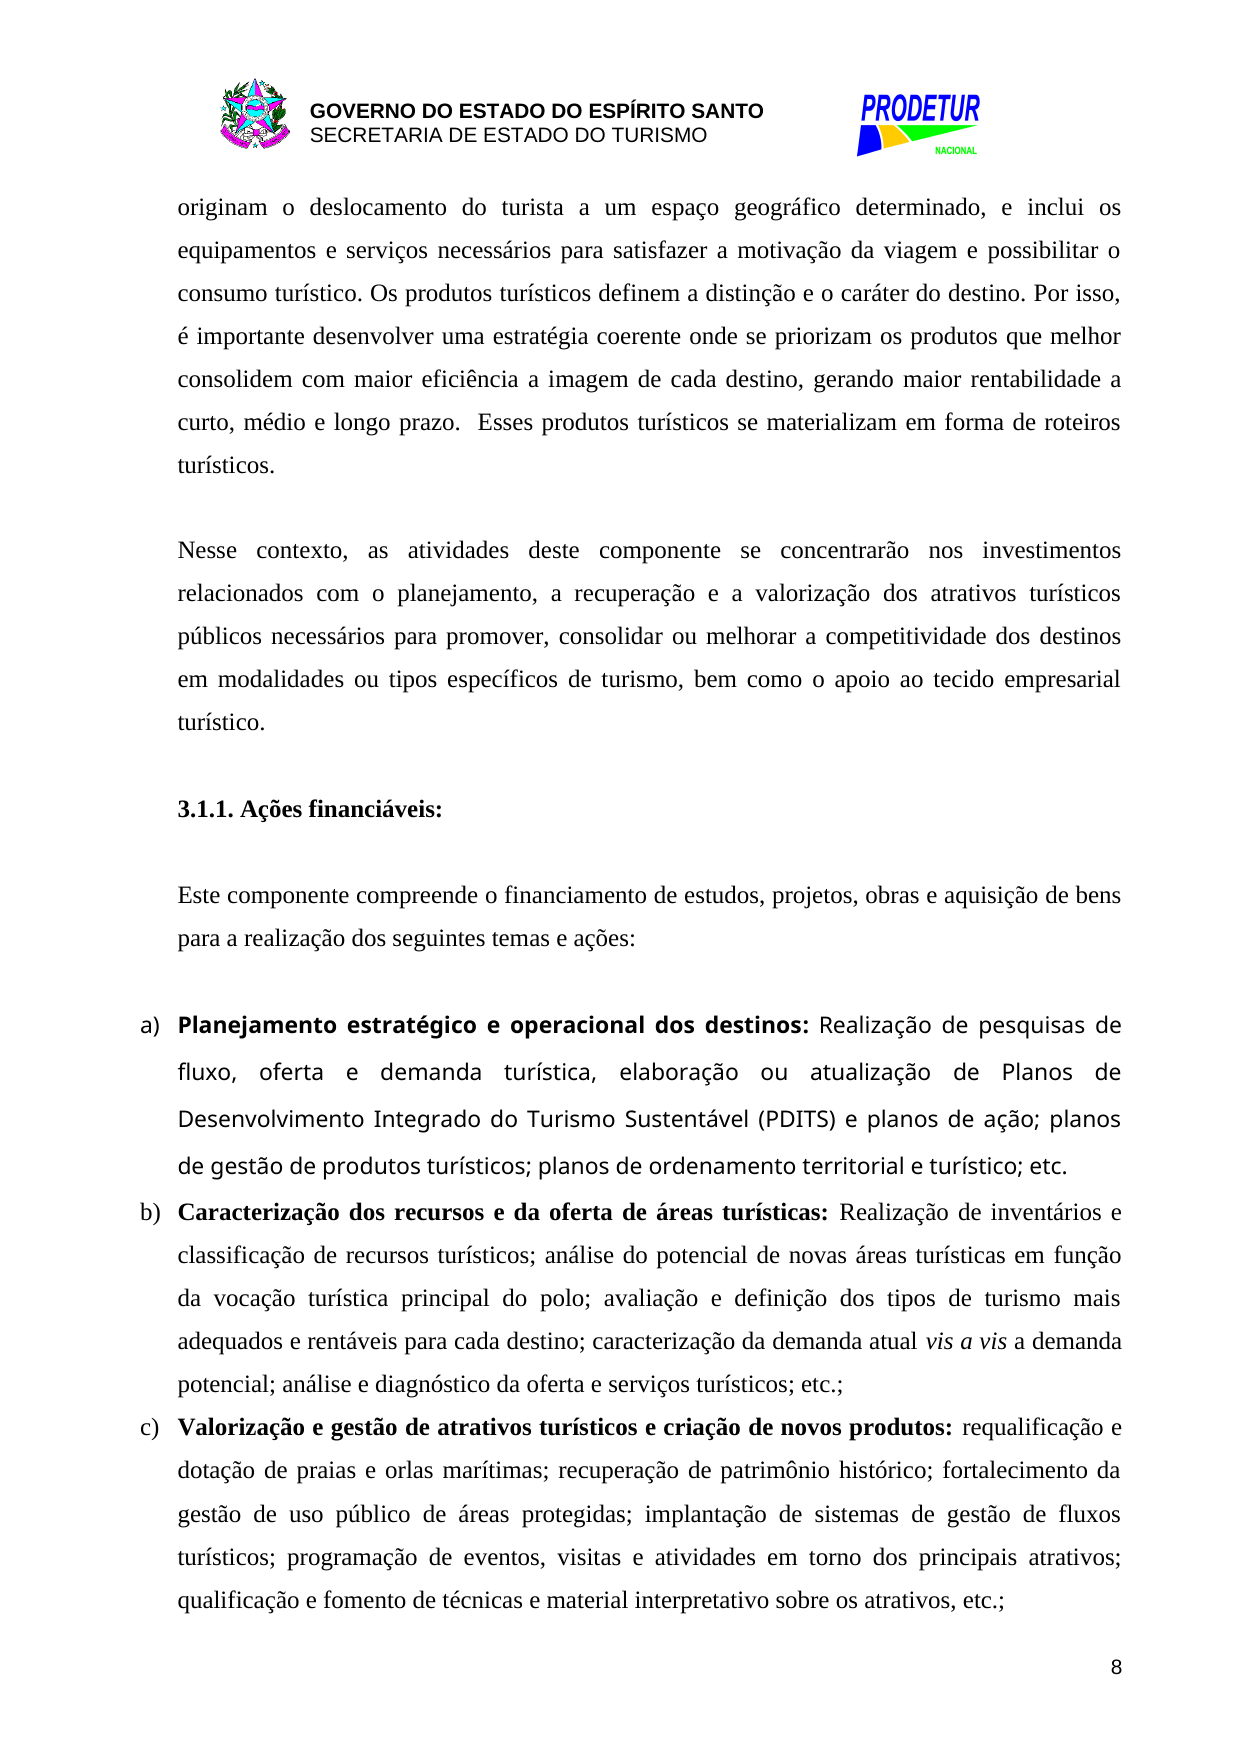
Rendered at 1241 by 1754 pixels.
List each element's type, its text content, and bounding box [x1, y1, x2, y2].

picture [214, 75, 295, 151]
text 3.1.1. Ações financiáveis: [177, 794, 1122, 822]
picture [848, 86, 987, 159]
text Nesse contexto, as atividades deste componente se concentrarão nos investimentos relacionados com o planejamento, a recuperação e a valorização dos atrativos turísticos públicos necessários para promover, consolidar ou melhorar a competitividade dos destinos em modalidades ou tipos específicos de turismo, bem como o apoio ao tecido empresarial turístico. [177, 535, 1122, 736]
list Planejamento estratégico e operacional dos destinos: Realização de pesquisas de fluxo, oferta e demanda turística, elaboração ou atualização de Planos de Desenvolvimento Integrado do Turismo Sustentável (PDITS) e planos de ação; planos de gestão de produtos turísticos; planos de ordenamento territorial e turístico; etc. [140, 1009, 1122, 1181]
text Este componente compreende o financiamento de estudos, projetos, obras e aquisição de bens para a realização dos seguintes temas e ações: [177, 880, 1122, 952]
list Valorização e gestão de atrativos turísticos e criação de novos produtos: requalificação e dotação de praias e orlas marítimas; recuperação de patrimônio histórico; fortalecimento da gestão de uso público de áreas protegidas; implantação de sistemas de gestão de fluxos turísticos; programação de eventos, visitas e atividades em torno dos principais atrativos; qualificação e fomento de técnicas e material interpretativo sobre os atrativos, etc.; [140, 1412, 1122, 1614]
list Caracterização dos recursos e da oferta de áreas turísticas: Realização de inventários e classificação de recursos turísticos; análise do potencial de novas áreas turísticas em função da vocação turística principal do polo; avaliação e definição dos tipos de turismo mais adequados e rentáveis para cada destino; caracterização da demanda atual vis a vis a demanda potencial; análise e diagnóstico da oferta e serviços turísticos; etc.; [140, 1197, 1122, 1398]
